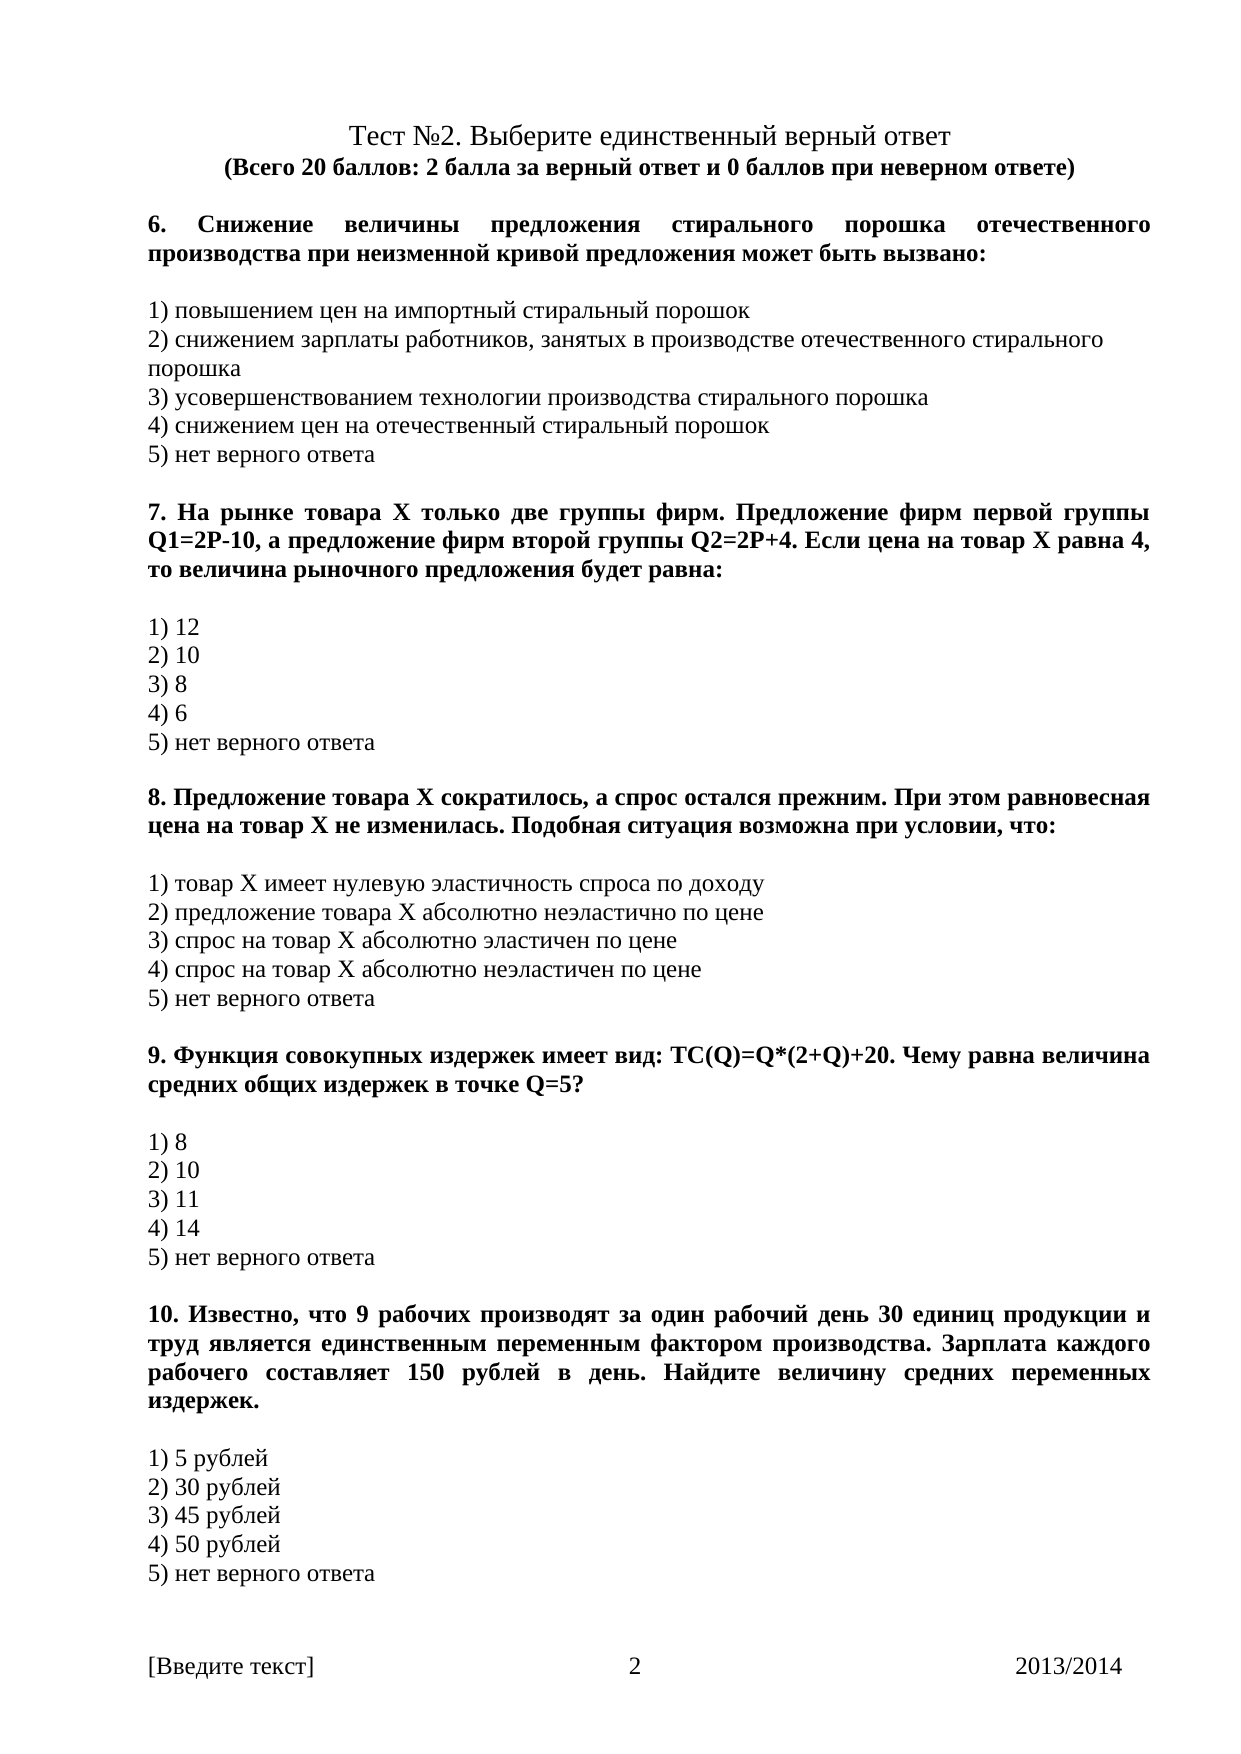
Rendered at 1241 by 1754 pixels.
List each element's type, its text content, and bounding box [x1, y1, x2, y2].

text 4) 50 рублей [148, 1529, 1152, 1558]
text 3) спрос на товар Х абсолютно эластичен по цене [148, 926, 1152, 954]
text 2) 10 [148, 640, 1152, 669]
text 9. Функция совокупных издержек имеет вид: TC(Q)=Q*(2+Q)+20. Чему равна величина средних общих издержек в точке Q=5? [148, 1041, 1152, 1098]
text 2) 10 [148, 1156, 1152, 1184]
text 4) 6 [148, 698, 1152, 727]
text 2) 30 рублей [148, 1472, 1152, 1501]
text 1) 5 рублей [148, 1443, 1152, 1472]
text 4) спрос на товар Х абсолютно неэластичен по цене [148, 954, 1152, 983]
text 2) снижением зарплаты работников, занятых в производстве отечественного стирального порошка [148, 324, 1152, 382]
text 1) повышением цен на импортный стиральный порошок [148, 295, 1152, 324]
text 2) предложение товара Х абсолютно неэластично по цене [148, 897, 1152, 926]
text 5) нет верного ответа [148, 727, 1152, 755]
text Тест №2. Выберите единственный верный ответ [148, 118, 1152, 152]
text 3) усовершенствованием технологии производства стирального порошка [148, 382, 1152, 410]
text 4) 14 [148, 1213, 1152, 1242]
text 1) 12 [148, 612, 1152, 640]
text 5) нет верного ответа [148, 1242, 1152, 1271]
text 3) 11 [148, 1184, 1152, 1213]
text 10. Известно, что 9 рабочих производят за один рабочий день 30 единиц продукции и труд является единственным переменным фактором производства. Зарплата каждого рабочего составляет 150 рублей в день. Найдите величину средних переменных издержек. [148, 1299, 1152, 1414]
text 5) нет верного ответа [148, 439, 1152, 468]
text 7. На рынке товара Х только две группы фирм. Предложение фирм первой группы Q1=2Р-10, а предложение фирм второй группы Q2=2Р+4. Если цена на товар Х равна 4, то величина рыночного предложения будет равна: [148, 497, 1152, 583]
text 3) 45 рублей [148, 1501, 1152, 1529]
text 6. Снижение величины предложения стирального порошка отечественного производства при неизменной кривой предложения может быть вызвано: [148, 209, 1152, 267]
text 1) товар Х имеет нулевую эластичность спроса по доходу [148, 868, 1152, 897]
text 4) снижением цен на отечественный стиральный порошок [148, 410, 1152, 439]
text 5) нет верного ответа [148, 1558, 1152, 1587]
text 5) нет верного ответа [148, 983, 1152, 1012]
text 1) 8 [148, 1127, 1152, 1156]
text 8. Предложение товара Х сократилось, а спрос остался прежним. При этом равновесная цена на товар Х не изменилась. Подобная ситуация возможна при условии, что: [148, 782, 1152, 839]
text (Всего 20 баллов: 2 балла за верный ответ и 0 баллов при неверном ответе) [148, 152, 1152, 180]
text 3) 8 [148, 669, 1152, 698]
